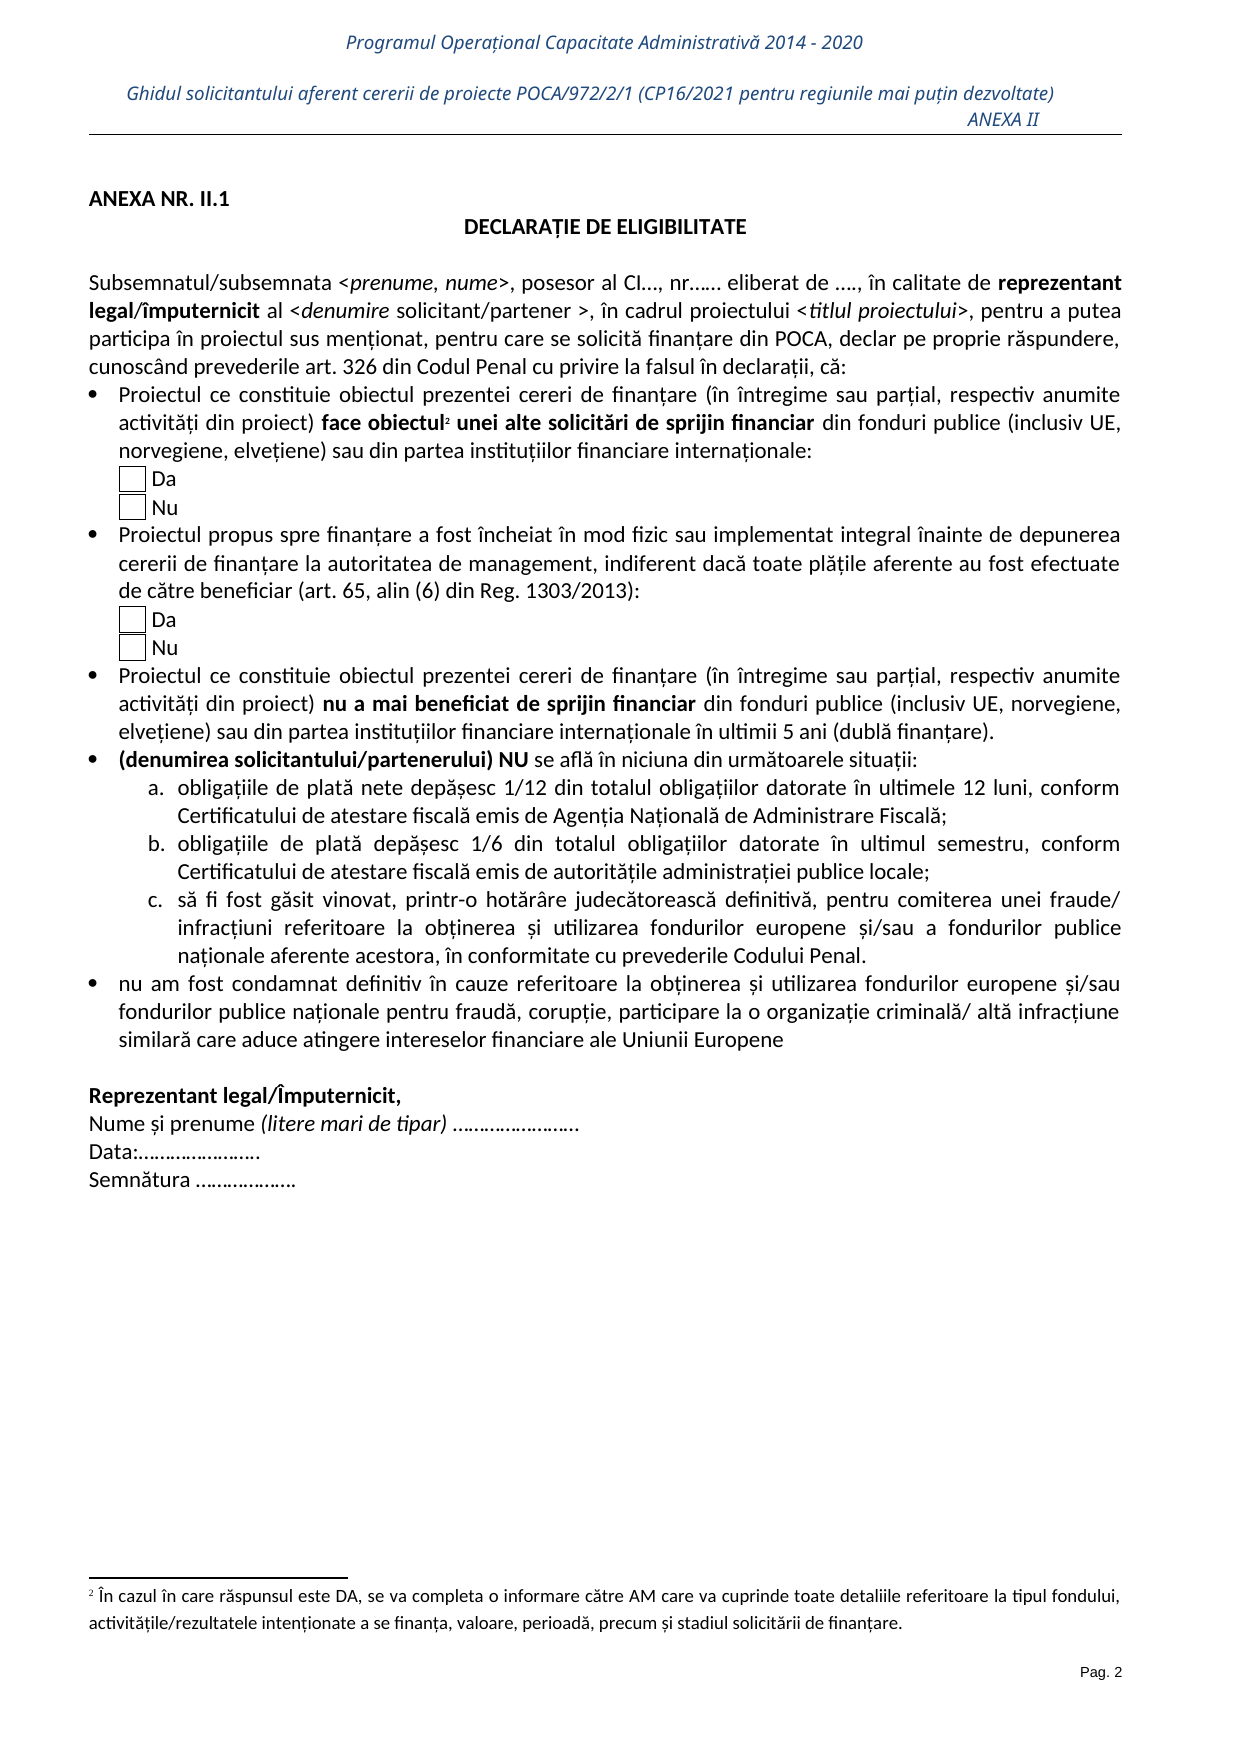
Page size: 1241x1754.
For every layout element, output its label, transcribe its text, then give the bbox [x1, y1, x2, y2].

text Semnătura ………………. [89, 1165, 1122, 1193]
text Data:………………….. [89, 1137, 1122, 1165]
text Nu [118, 633, 1122, 661]
text Subsemnatul/subsemnata <prenume, nume>, posesor al CI…, nr…… eliberat de …., în calitate de reprezentant legal/împuternicit al <denumire solicitant/partener >, în cadrul proiectului <titlul proiectului>, pentru a putea participa în proiectul sus menționat, pentru care se solicită finanțare din POCA, declar pe proprie răspundere, cunoscând prevederile art. 326 din Codul Penal cu privire la falsul în declarații, că: [89, 268, 1122, 381]
list obligațiile de plată depășesc 1/6 din totalul obligațiilor datorate în ultimul semestru, conform Certificatului de atestare fiscală emis de autoritățile administrației publice locale; [148, 829, 1122, 885]
list nu am fost condamnat definitiv în cauze referitoare la obținerea și utilizarea fondurilor europene și/sau fondurilor publice naționale pentru fraudă, corupție, participare la o organizație criminală/ altă infracțiune similară care aduce atingere intereselor financiare ale Uniunii Europene [89, 969, 1122, 1053]
text Nu [89, 493, 1122, 521]
list să fi fost găsit vinovat, printr-o hotărâre judecătorească definitivă, pentru comiterea unei fraude/ infracțiuni referitoare la obținerea și utilizarea fondurilor europene şi/sau a fondurilor publice naționale aferente acestora, în conformitate cu prevederile Codului Penal. [148, 885, 1122, 969]
text ANEXA NR. II.1 [89, 184, 1122, 212]
text DECLARAȚIE DE ELIGIBILITATE [89, 212, 1122, 240]
list Proiectul propus spre finanțare a fost încheiat în mod fizic sau implementat integral înainte de depunerea cererii de finanțare la autoritatea de management, indiferent dacă toate plățile aferente au fost efectuate de către beneficiar (art. 65, alin (6) din Reg. 1303/2013): [89, 521, 1122, 605]
text Da [118, 464, 1122, 493]
list Proiectul ce constituie obiectul prezentei cereri de finanțare (în întregime sau parțial, respectiv anumite activități din proiect) nu a mai beneficiat de sprijin financiar din fonduri publice (inclusiv UE, norvegiene, elvețiene) sau din partea instituțiilor financiare internaționale în ultimii 5 ani (dublă finanțare). [89, 661, 1122, 745]
list Proiectul ce constituie obiectul prezentei cereri de finanțare (în întregime sau parțial, respectiv anumite activități din proiect) face obiectul unei alte solicitări de sprijin financiar din fonduri publice (inclusiv UE, norvegiene, elvețiene) sau din partea instituțiilor financiare internaționale: [89, 381, 1122, 464]
list (denumirea solicitantului/partenerului) NU se află în niciuna din următoarele situații: [89, 745, 1122, 773]
list obligațiile de plată nete depășesc 1/12 din totalul obligațiilor datorate în ultimele 12 luni, conform Certificatului de atestare fiscală emis de Agenția Națională de Administrare Fiscală; [148, 773, 1122, 829]
text Nume și prenume (litere mari de tipar) …………………… [89, 1109, 1122, 1137]
text Reprezentant legal/Împuternicit, [89, 1081, 1122, 1109]
text Da [89, 605, 1122, 633]
